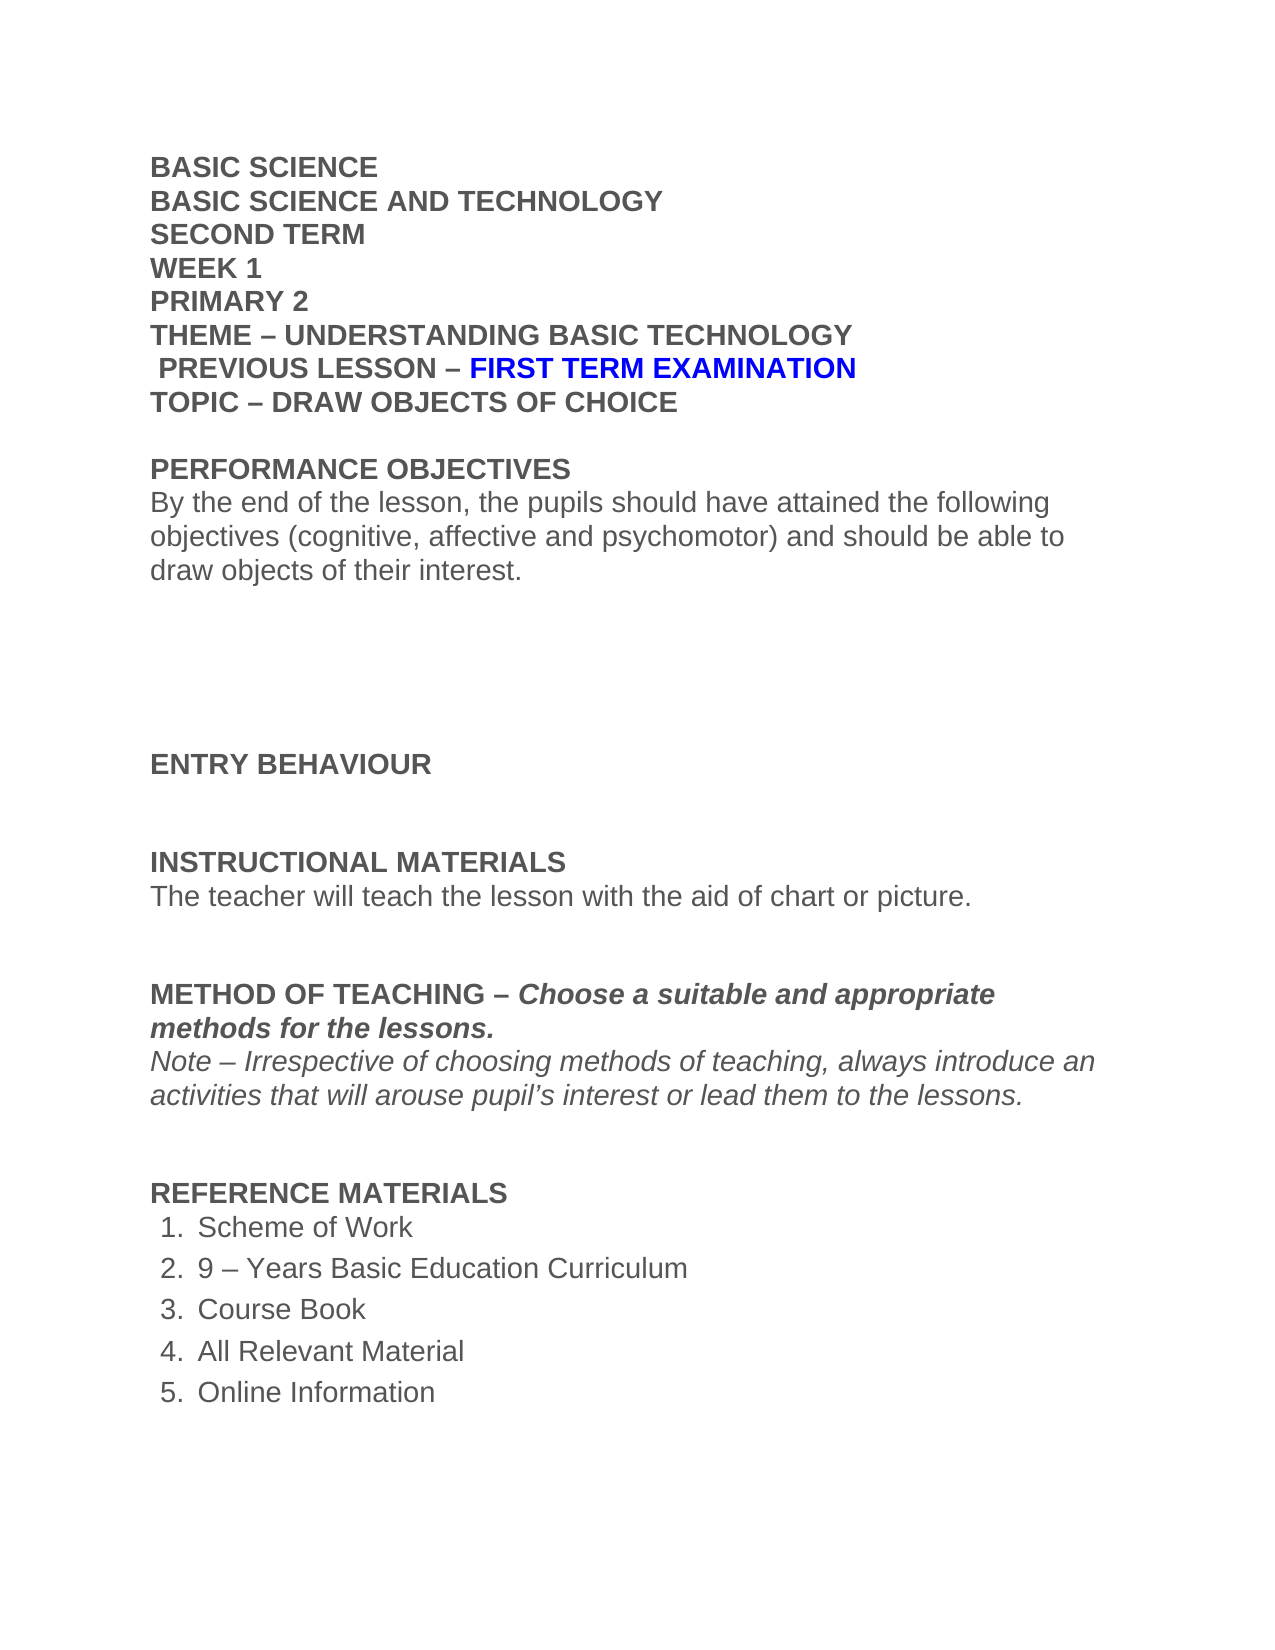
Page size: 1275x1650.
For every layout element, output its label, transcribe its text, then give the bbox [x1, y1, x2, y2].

text By the end of the lesson, the pupils should have attained the following objectives (cognitive, affective and psychomotor) and should be able to draw objects of their interest. [150, 485, 1125, 586]
text TOPIC – DRAW OBJECTS OF CHOICE [150, 385, 1125, 418]
text INSTRUCTIONAL MATERIALS [150, 845, 1125, 879]
list Scheme of Work [160, 1209, 1125, 1243]
text METHOD OF TEACHING – Choose a suitable and appropriate methods for the lessons. [150, 977, 1125, 1044]
text SECOND TERM [150, 217, 1125, 251]
text PREVIOUS LESSON – FIRST TERM EXAMINATION [150, 351, 1125, 385]
text REFERENCE MATERIALS [150, 1176, 1125, 1209]
text The teacher will teach the lesson with the aid of chart or picture. [150, 879, 1125, 912]
text THEME – UNDERSTANDING BASIC TECHNOLOGY [150, 318, 1125, 351]
text BASIC SCIENCE AND TECHNOLOGY [150, 183, 1125, 217]
text Note – Irrespective of choosing methods of teaching, always introduce an activities that will arouse pupil’s interest or lead them to the lessons. [150, 1044, 1125, 1111]
text BASIC SCIENCE [150, 150, 1125, 183]
text ENTRY BEHAVIOUR [150, 747, 1125, 780]
list 9 – Years Basic Education Curriculum [160, 1251, 1125, 1284]
list Online Information [160, 1375, 1125, 1408]
text PRIMARY 2 [150, 284, 1125, 318]
text PERFORMANCE OBJECTIVES [150, 452, 1125, 485]
text WEEK 1 [150, 251, 1125, 284]
list Course Book [160, 1292, 1125, 1326]
list All Relevant Material [160, 1334, 1125, 1367]
